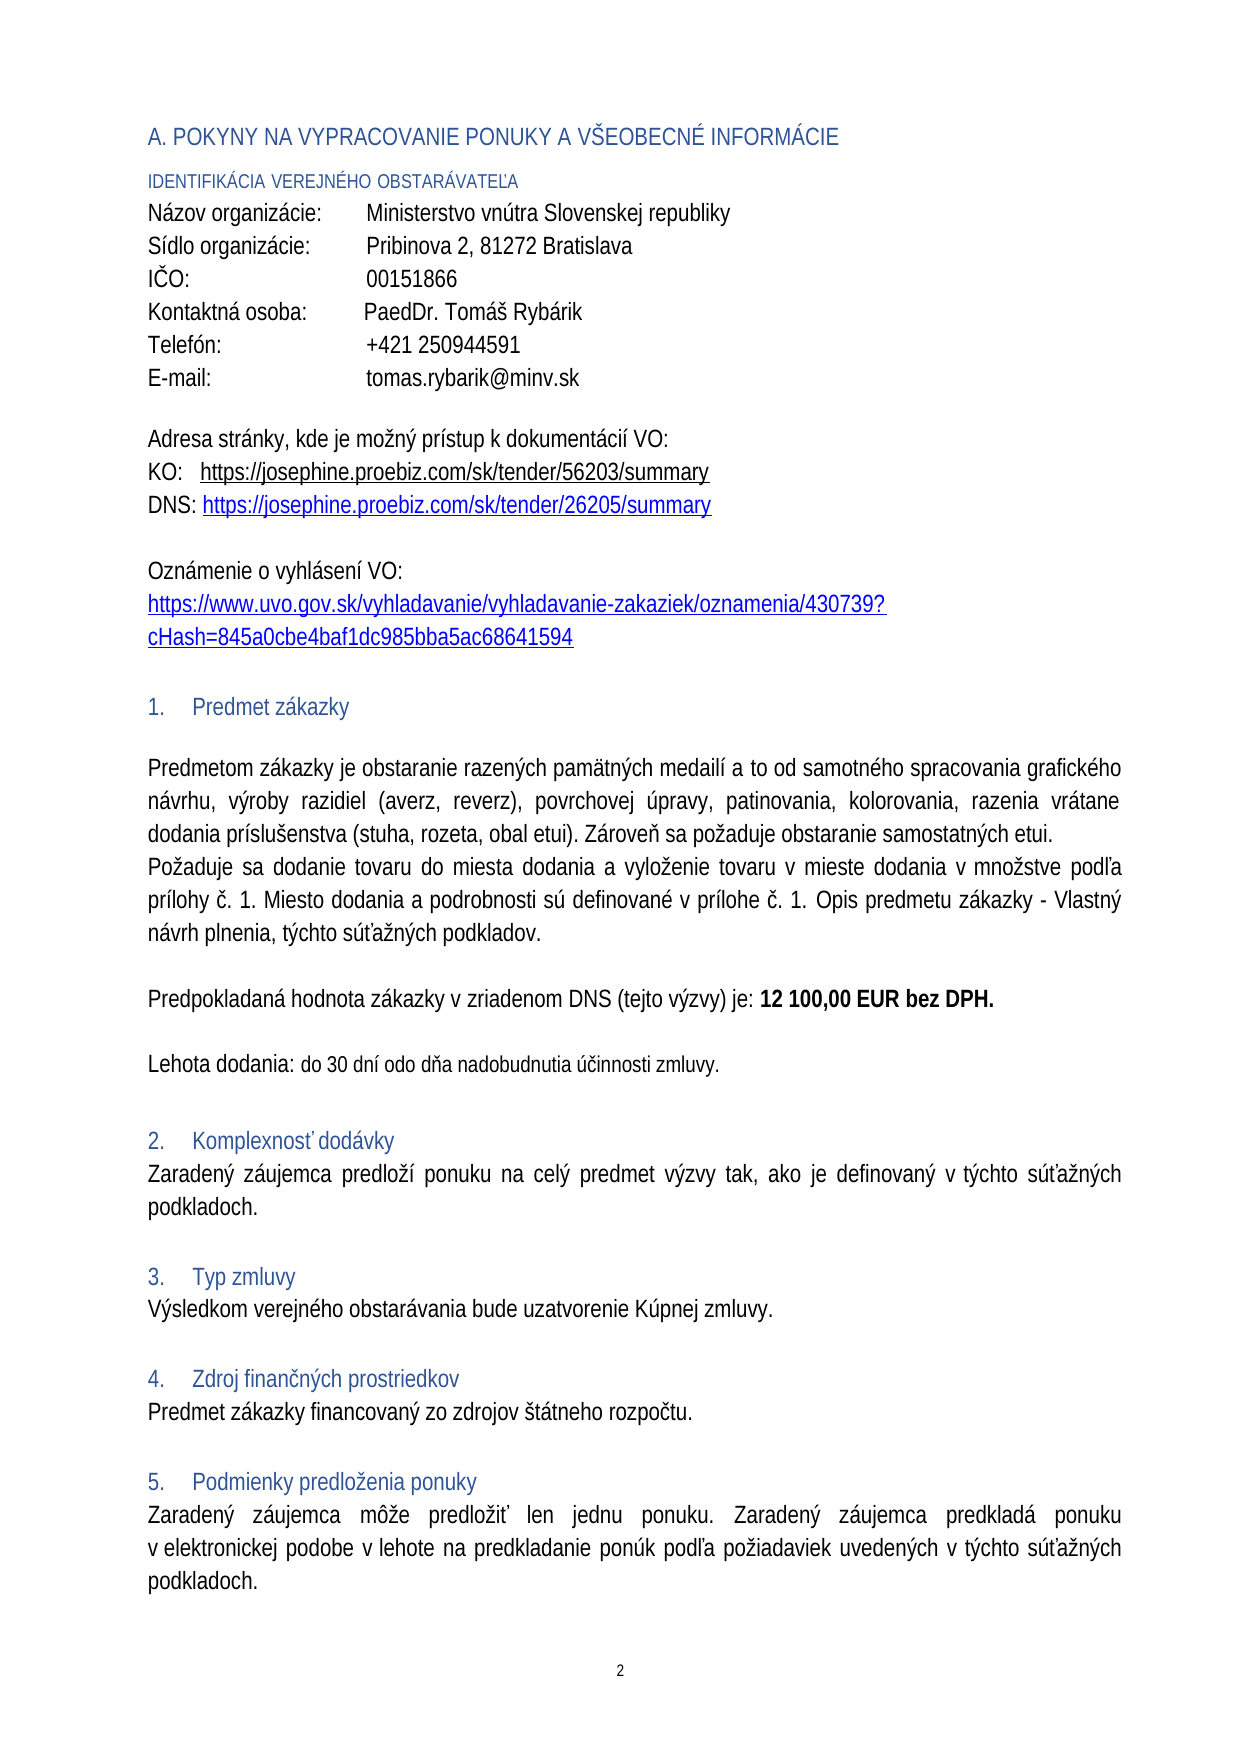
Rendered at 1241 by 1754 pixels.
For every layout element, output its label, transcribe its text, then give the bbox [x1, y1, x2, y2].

text Výsledkom verejného obstarávania bude uzatvorenie Kúpnej zmluvy. [148, 1294, 1122, 1323]
subtitle Zdroj finančných prostriedkov [148, 1364, 1122, 1393]
text Názov organizácie: Ministerstvo vnútra Slovenskej republiky [148, 198, 1122, 227]
subtitle Komplexnosť dodávky [148, 1126, 1122, 1154]
text Adresa stránky, kde je možný prístup k dokumentácií VO: [148, 424, 1122, 453]
text Predmetom zákazky je obstaranie razených pamätných medailí a to od samotného spracovania grafického návrhu, výroby razidiel (averz, reverz), povrchovej úpravy, patinovania, kolorovania, razenia vrátane dodania príslušenstva (stuha, rozeta, obal etui). Zároveň sa požaduje obstaranie samostatných etui. [148, 753, 1122, 848]
subtitle Podmienky predloženia ponuky [148, 1467, 1122, 1496]
text Predmet zákazky financovaný zo zdrojov štátneho rozpočtu. [148, 1397, 1120, 1426]
text Oznámenie o vyhlásení VO: [148, 556, 1122, 584]
text Telefón: +421 250944591 [148, 330, 1122, 358]
text Predpokladaná hodnota zákazky v zriadenom DNS (tejto výzvy) je: 12 100,00 EUR bez DPH. [148, 984, 1122, 1012]
subtitle Typ zmluvy [148, 1262, 1122, 1290]
subtitle Predmet zákazky [148, 692, 1122, 720]
text Sídlo organizácie: Pribinova 2, 81272 Bratislava [148, 231, 1122, 259]
text https://www.uvo.gov.sk/vyhladavanie/vyhladavanie-zakaziek/oznamenia/430739?cHash=845a0cbe4baf1dc985bba5ac68641594 [148, 589, 1122, 650]
text Požaduje sa dodanie tovaru do miesta dodania a vyloženie tovaru v mieste dodania v množstve podľa prílohy č. 1. Miesto dodania a podrobnosti sú definované v prílohe č. 1. Opis predmetu zákazky - Vlastný návrh plnenia, týchto súťažných podkladov. [148, 852, 1122, 946]
text Zaradený záujemca predloží ponuku na celý predmet výzvy tak, ako je definovaný v týchto súťažných podkladoch. [148, 1159, 1122, 1220]
text IČO: 00151866 [148, 264, 1122, 292]
text Lehota dodania: do 30 dní odo dňa nadobudnutia účinnosti zmluvy. [148, 1049, 1122, 1078]
text Zaradený záujemca môže predložiť len jednu ponuku. Zaradený záujemca predkladá ponuku v elektronickej podobe v lehote na predkladanie ponúk podľa požiadaviek uvedených v týchto súťažných podkladoch. [148, 1500, 1122, 1595]
text identifikácia verejného obstarávateľa [148, 165, 1122, 194]
text Kontaktná osoba: PaedDr. Tomáš Rybárik [148, 297, 1122, 325]
text KO: https://josephine.proebiz.com/sk/tender/56203/summary [148, 457, 1122, 486]
text A. POKYNY NA VYPRACOVANIE PONUKY A VŠEOBECNÉ INFORMÁCIE [148, 122, 1122, 150]
text DNS: https://josephine.proebiz.com/sk/tender/26205/summary [148, 490, 1122, 519]
text E-mail: tomas.rybarik@minv.sk [148, 363, 1122, 391]
